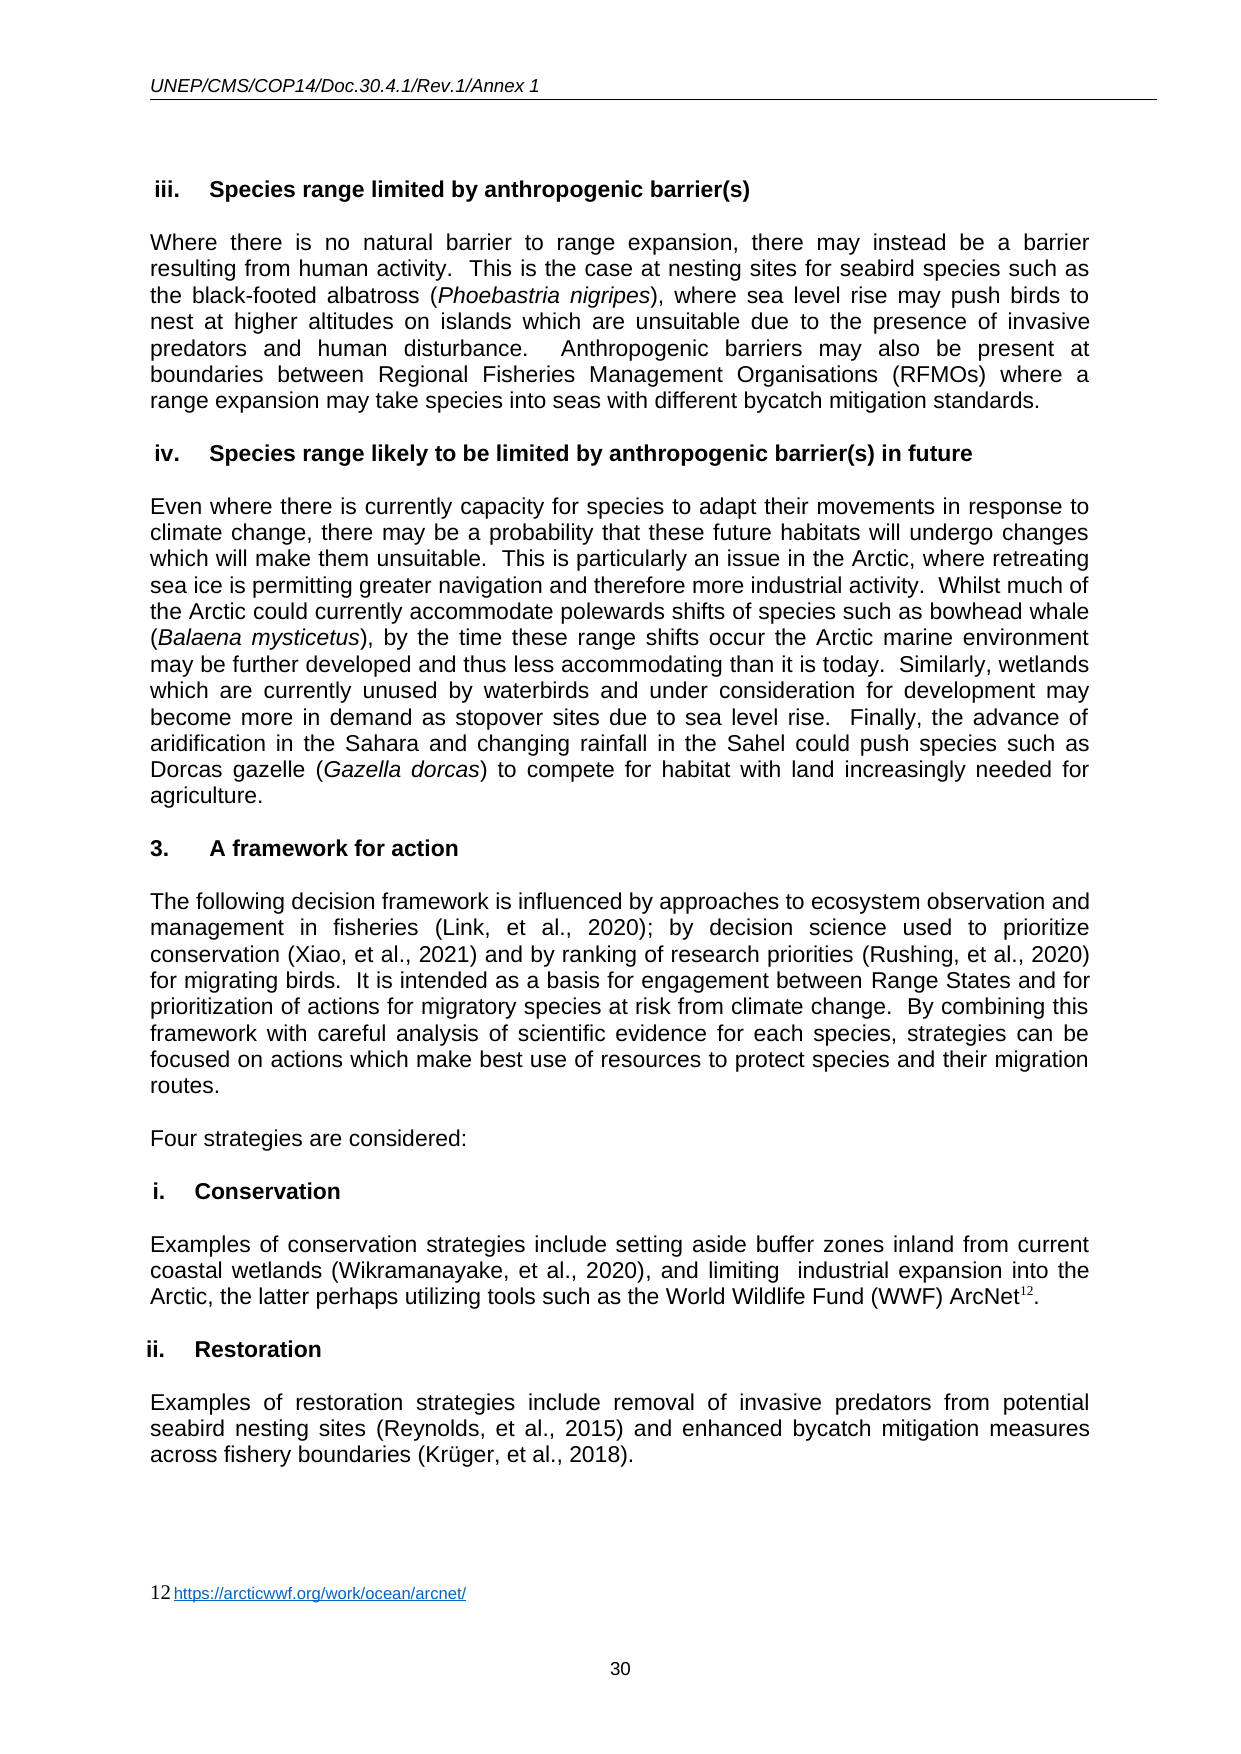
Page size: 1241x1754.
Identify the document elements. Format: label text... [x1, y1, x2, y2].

list Restoration [165, 1336, 1090, 1362]
text Where there is no natural barrier to range expansion, there may instead be a barrier resulting from human activity. This is the case at nesting sites for seabird species such as the black-footed albatross (Phoebastria nigripes), where sea level rise may push birds to nest at higher altitudes on islands which are unsuitable due to the presence of invasive predators and human disturbance. Anthropogenic barriers may also be present at boundaries between Regional Fisheries Management Organisations (RFMOs) where a range expansion may take species into seas with different bycatch mitigation standards. [150, 229, 1090, 413]
list Species range likely to be limited by anthropogenic barrier(s) in future [179, 440, 1090, 466]
text Four strategies are considered: [150, 1125, 1090, 1151]
text Examples of conservation strategies include setting aside buffer zones inland from current coastal wetlands, and limiting industrial expansion into the Arctic, the latter perhaps utilizing tools such as the World Wildlife Fund (WWF) ArcNet. [150, 1231, 1090, 1309]
text Examples of restoration strategies include removal of invasive predators from potential seabird nesting sites and enhanced bycatch mitigation measures across fishery boundaries. [150, 1389, 1090, 1468]
list A framework for action [150, 835, 1090, 862]
text Even where there is currently capacity for species to adapt their movements in response to climate change, there may be a probability that these future habitats will undergo changes which will make them unsuitable. This is particularly an issue in the Arctic, where retreating sea ice is permitting greater navigation and therefore more industrial activity. Whilst much of the Arctic could currently accommodate polewards shifts of species such as bowhead whale (Balaena mysticetus), by the time these range shifts occur the Arctic marine environment may be further developed and thus less accommodating than it is today. Similarly, wetlands which are currently unused by waterbirds and under consideration for development may become more in demand as stopover sites due to sea level rise. Finally, the advance of aridification in the Sahara and changing rainfall in the Sahel could push species such as Dorcas gazelle (Gazella dorcas) to compete for habitat with land increasingly needed for agriculture. [150, 493, 1090, 809]
list Species range limited by anthropogenic barrier(s) [179, 176, 1090, 203]
list Conservation [165, 1178, 1090, 1204]
text The following decision framework is influenced by approaches to ecosystem observation and management in fisheries; by decision science used to prioritize conservation and by ranking of research priorities for migrating birds. It is intended as a basis for engagement between Range States and for prioritization of actions for migratory species at risk from climate change. By combining this framework with careful analysis of scientific evidence for each species, strategies can be focused on actions which make best use of resources to protect species and their migration routes. [150, 888, 1090, 1099]
